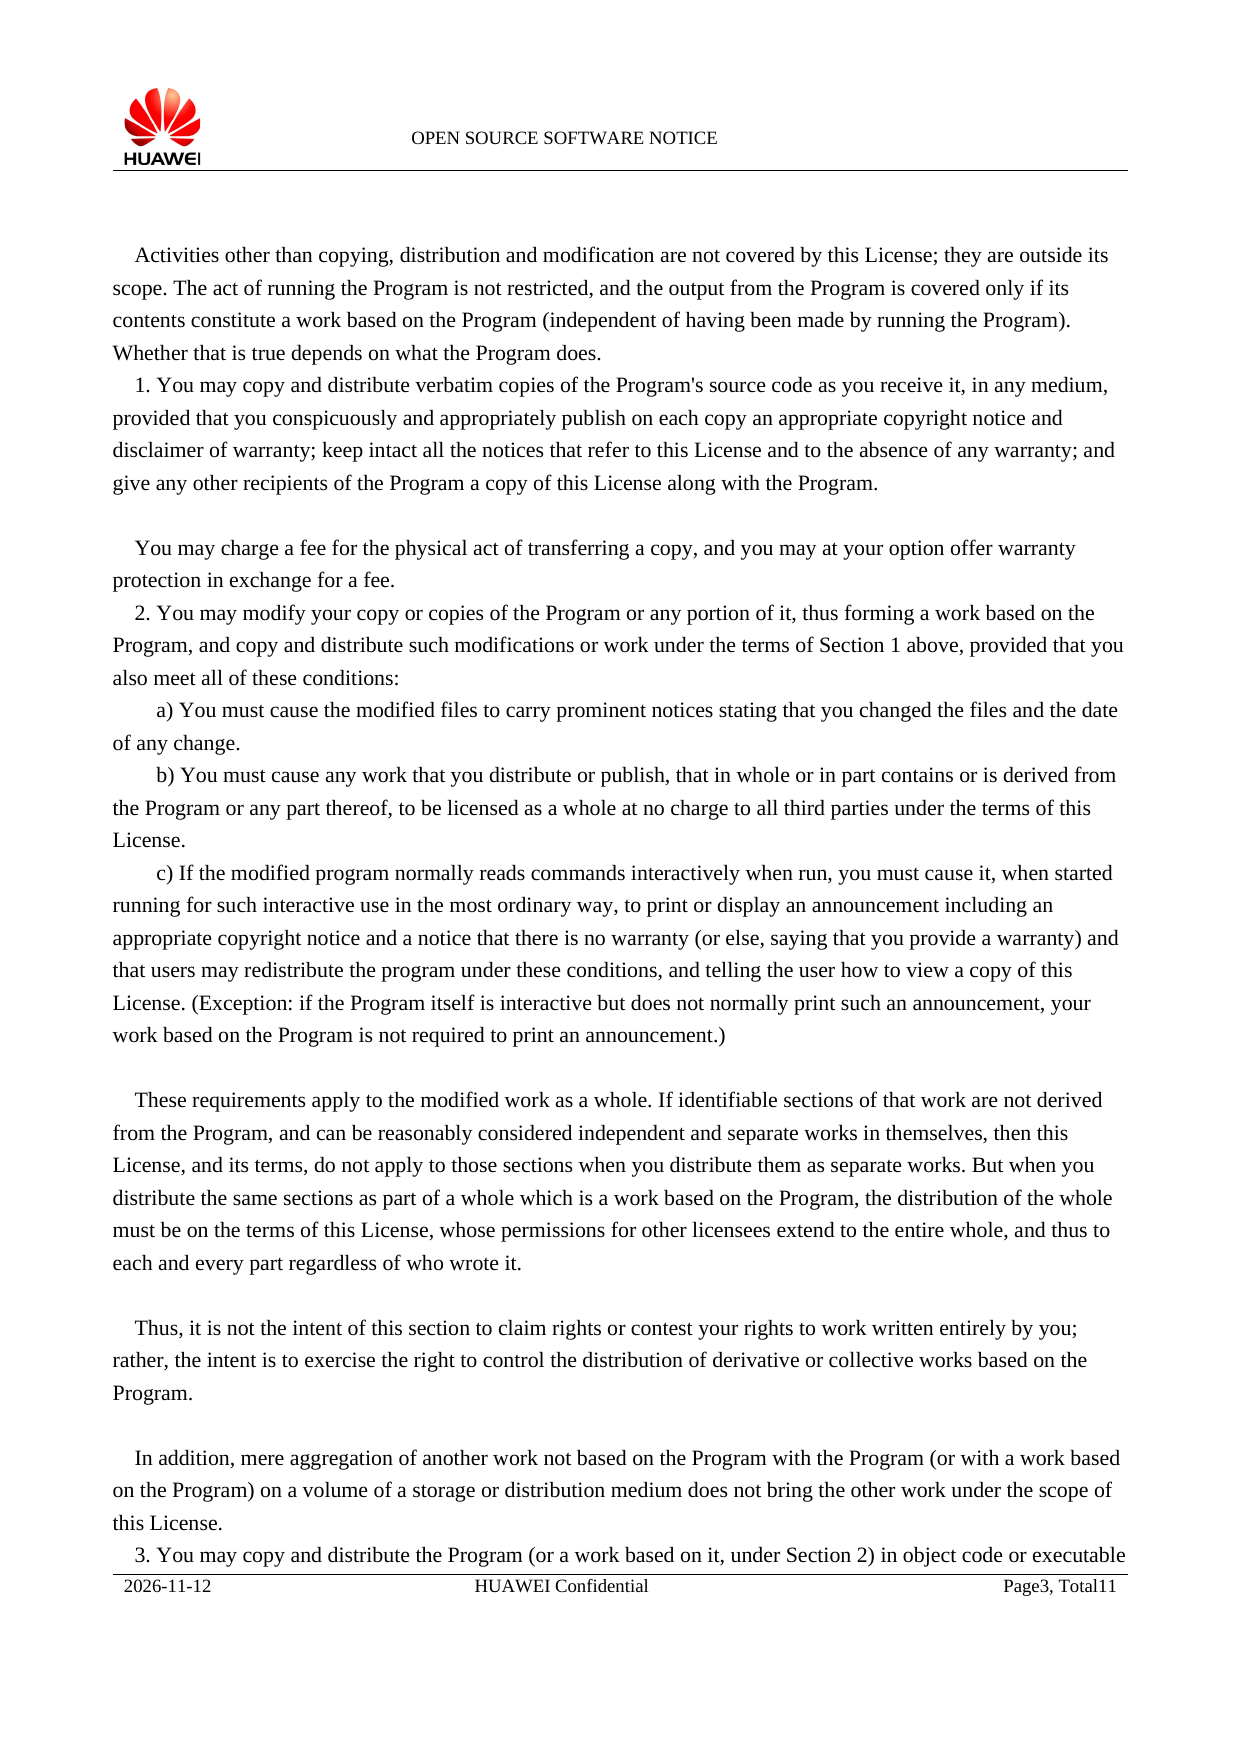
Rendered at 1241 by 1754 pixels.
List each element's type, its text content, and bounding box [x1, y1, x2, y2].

text 1. You may copy and distribute verbatim copies of the Program's source code as you receive it, in any medium, provided that you conspicuously and appropriately publish on each copy an appropriate copyright notice and disclaimer of warranty; keep intact all the notices that refer to this License and to the absence of any warranty; and give any other recipients of the Program a copy of this License along with the Program. [112, 369, 1128, 499]
picture [124, 88, 201, 165]
text 2. You may modify your copy or copies of the Program or any portion of it, thus forming a work based on the Program, and copy and distribute such modifications or work under the terms of Section 1 above, provided that you also meet all of these conditions: [112, 596, 1128, 694]
text In addition, mere aggregation of another work not based on the Program with the Program (or with a work based on the Program) on a volume of a storage or distribution medium does not bring the other work under the scope of this License. [112, 1441, 1128, 1539]
text You may charge a fee for the physical act of transferring a copy, and you may at your option offer warranty protection in exchange for a fee. [112, 531, 1128, 596]
text Thus, it is not the intent of this section to claim rights or contest your rights to work written entirely by you; rather, the intent is to exercise the right to control the distribution of derivative or collective works based on the Program. [112, 1311, 1128, 1409]
text c) If the modified program normally reads commands interactively when run, you must cause it, when started running for such interactive use in the most ordinary way, to print or display an announcement including an appropriate copyright notice and a notice that there is no warranty (or else, saying that you provide a warranty) and that users may redistribute the program under these conditions, and telling the user how to view a copy of this License. (Exception: if the Program itself is interactive but does not normally print such an announcement, your work based on the Program is not required to print an announcement.) [112, 856, 1128, 1051]
text b) You must cause any work that you distribute or publish, that in whole or in part contains or is derived from the Program or any part thereof, to be licensed as a whole at no charge to all third parties under the terms of this License. [112, 759, 1128, 856]
text Activities other than copying, distribution and modification are not covered by this License; they are outside its scope. The act of running the Program is not restricted, and the output from the Program is covered only if its contents constitute a work based on the Program (independent of having been made by running the Program). Whether that is true depends on what the Program does. [112, 239, 1128, 369]
text These requirements apply to the modified work as a whole. If identifiable sections of that work are not derived from the Program, and can be reasonably considered independent and separate works in themselves, then this License, and its terms, do not apply to those sections when you distribute them as separate works. But when you distribute the same sections as part of a whole which is a work based on the Program, the distribution of the whole must be on the terms of this License, whose permissions for other licensees extend to the entire whole, and thus to each and every part regardless of who wrote it. [112, 1084, 1128, 1279]
text a) You must cause the modified files to carry prominent notices stating that you changed the files and the date of any change. [112, 694, 1128, 759]
